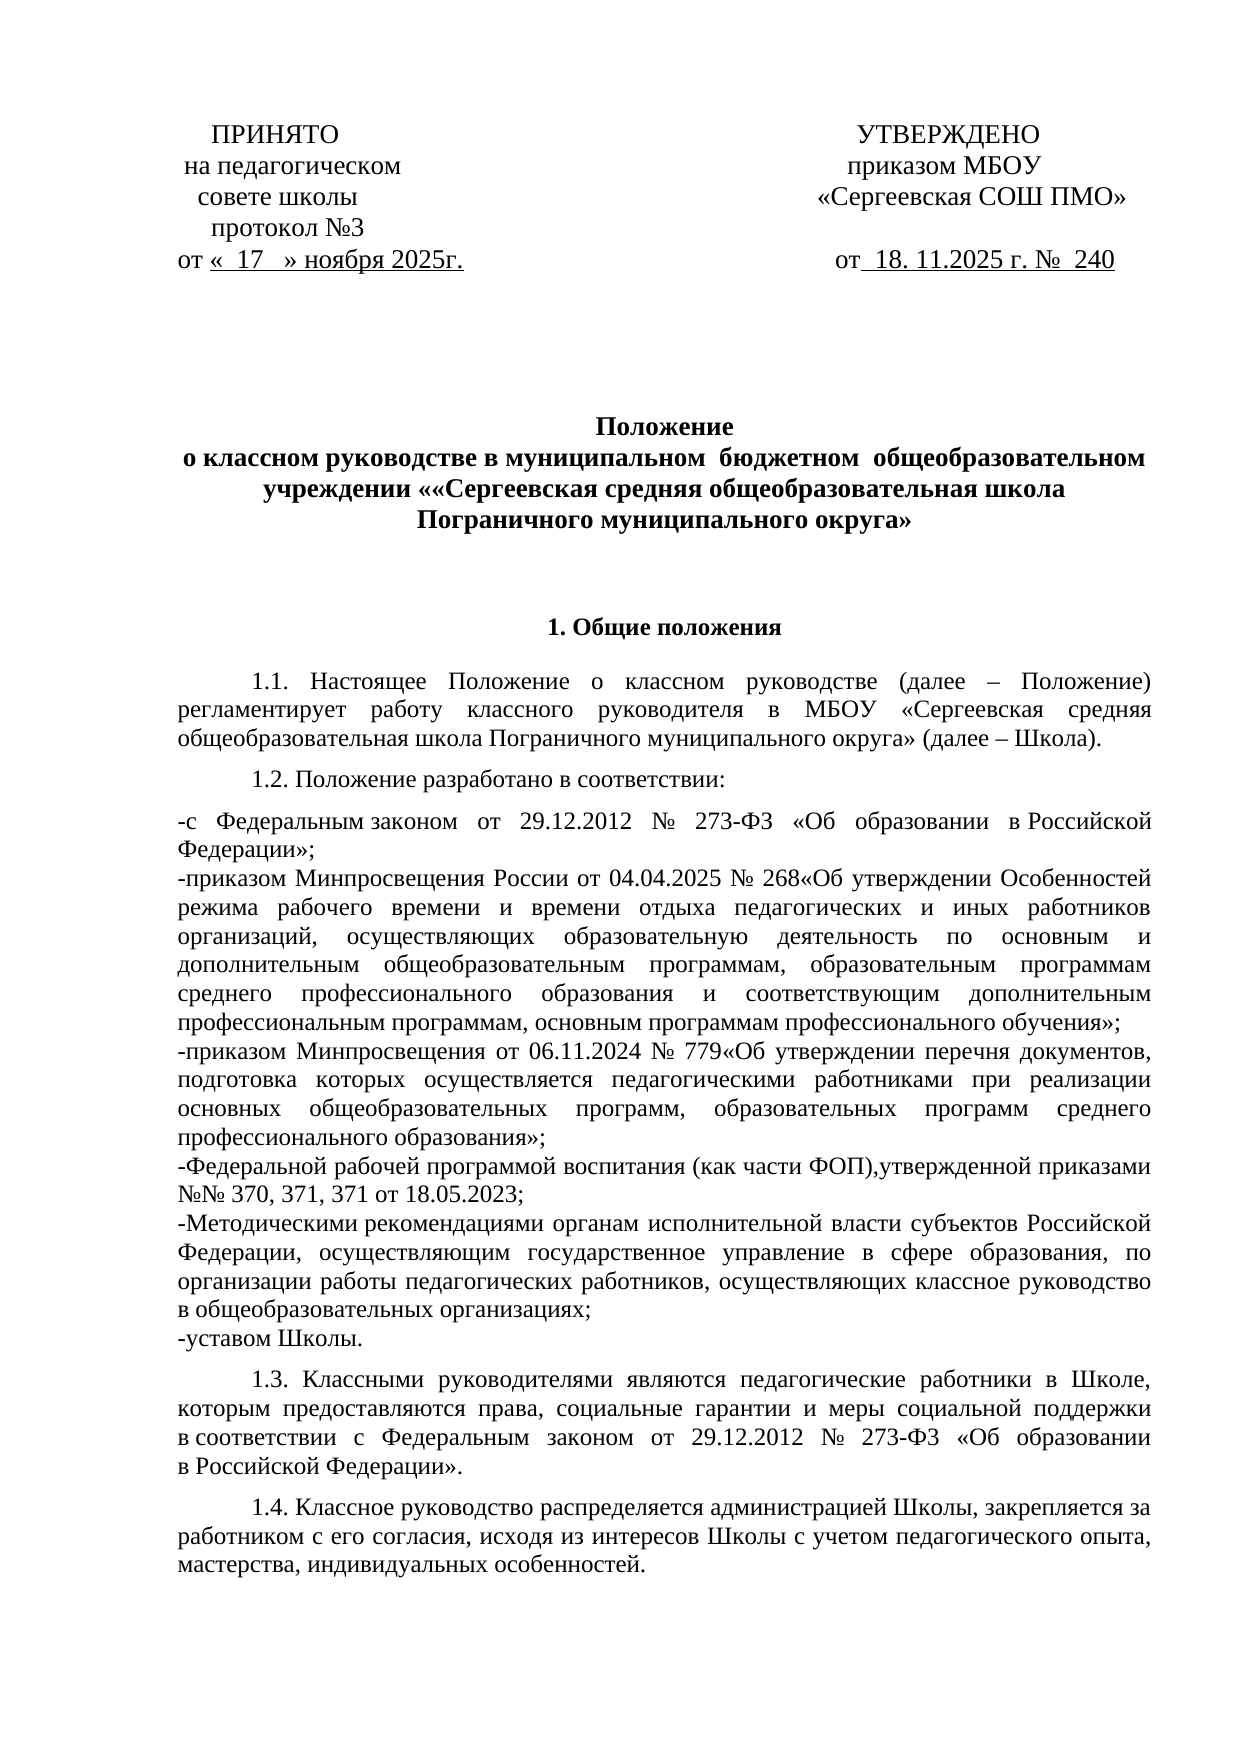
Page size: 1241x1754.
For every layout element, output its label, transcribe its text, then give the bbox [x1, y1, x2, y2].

text -с Федеральным законом от 29.12.2012 № 273-ФЗ «Об образовании в Российской Федерации»; [177, 806, 1152, 863]
text -уставом Школы. [177, 1323, 1152, 1352]
text 1.1. Настоящее Положение о классном руководстве (далее – Положение) регламентирует работу классного руководителя в МБОУ «Сергеевская средняя общеобразовательная школа Пограничного муниципального округа» (далее – Школа). [177, 666, 1152, 752]
text совете школы «Сергеевская СОШ ПМО» [177, 180, 1152, 212]
text 1. Общие положения [177, 612, 1152, 641]
text Положение о классном руководстве в муниципальном бюджетном общеобразовательном учреждении ««Сергеевская средняя общеобразовательная школа Пограничного муниципального округа» [177, 410, 1152, 534]
text -Методическими рекомендациями органам исполнительной власти субъектов Российской Федерации, осуществляющим государственное управление в сфере образования, по организации работы педагогических работников, осуществляющих классное руководство в общеобразовательных организациях; [177, 1208, 1152, 1323]
text ПРИНЯТО УТВЕРЖДЕНО [177, 118, 1152, 149]
text -Федеральной рабочей программой воспитания (как части ФОП),утвержденной приказами №№ 370, 371, 371 от 18.05.2023; [177, 1151, 1152, 1208]
text протокол №3 от « 17 » ноября 2025г. от 18. 11.2025 г. № 240 [177, 212, 1152, 274]
text -приказом Минпросвещения России от 04.04.2025 № 268«Об утверждении Особенностей режима рабочего времени и времени отдыха педагогических и иных работников организаций, осуществляющих образовательную деятельность по основным и дополнительным общеобразовательным программам, образовательным программам среднего профессионального образования и соответствующим дополнительным профессиональным программам, основным программам профессионального обучения»; [177, 863, 1152, 1036]
text 1.2. Положение разработано в соответствии: [177, 764, 1152, 793]
text на педагогическом приказом МБОУ [177, 149, 1152, 180]
text 1.3. Классными руководителями являются педагогические работники в Школе, которым предоставляются права, социальные гарантии и меры социальной поддержки в соответствии с Федеральным законом от 29.12.2012 № 273-Ф3 «Об образовании в Российской Федерации». [177, 1364, 1152, 1479]
text 1.4. Классное руководство распределяется администрацией Школы, закрепляется за работником с его согласия, исходя из интересов Школы с учетом педагогического опыта, мастерства, индивидуальных особенностей. [177, 1492, 1152, 1578]
text -приказом Минпросвещения от 06.11.2024 № 779«Об утверждении перечня документов, подготовка которых осуществляется педагогическими работниками при реализации основных общеобразовательных программ, образовательных программ среднего профессионального образования»; [177, 1036, 1152, 1151]
